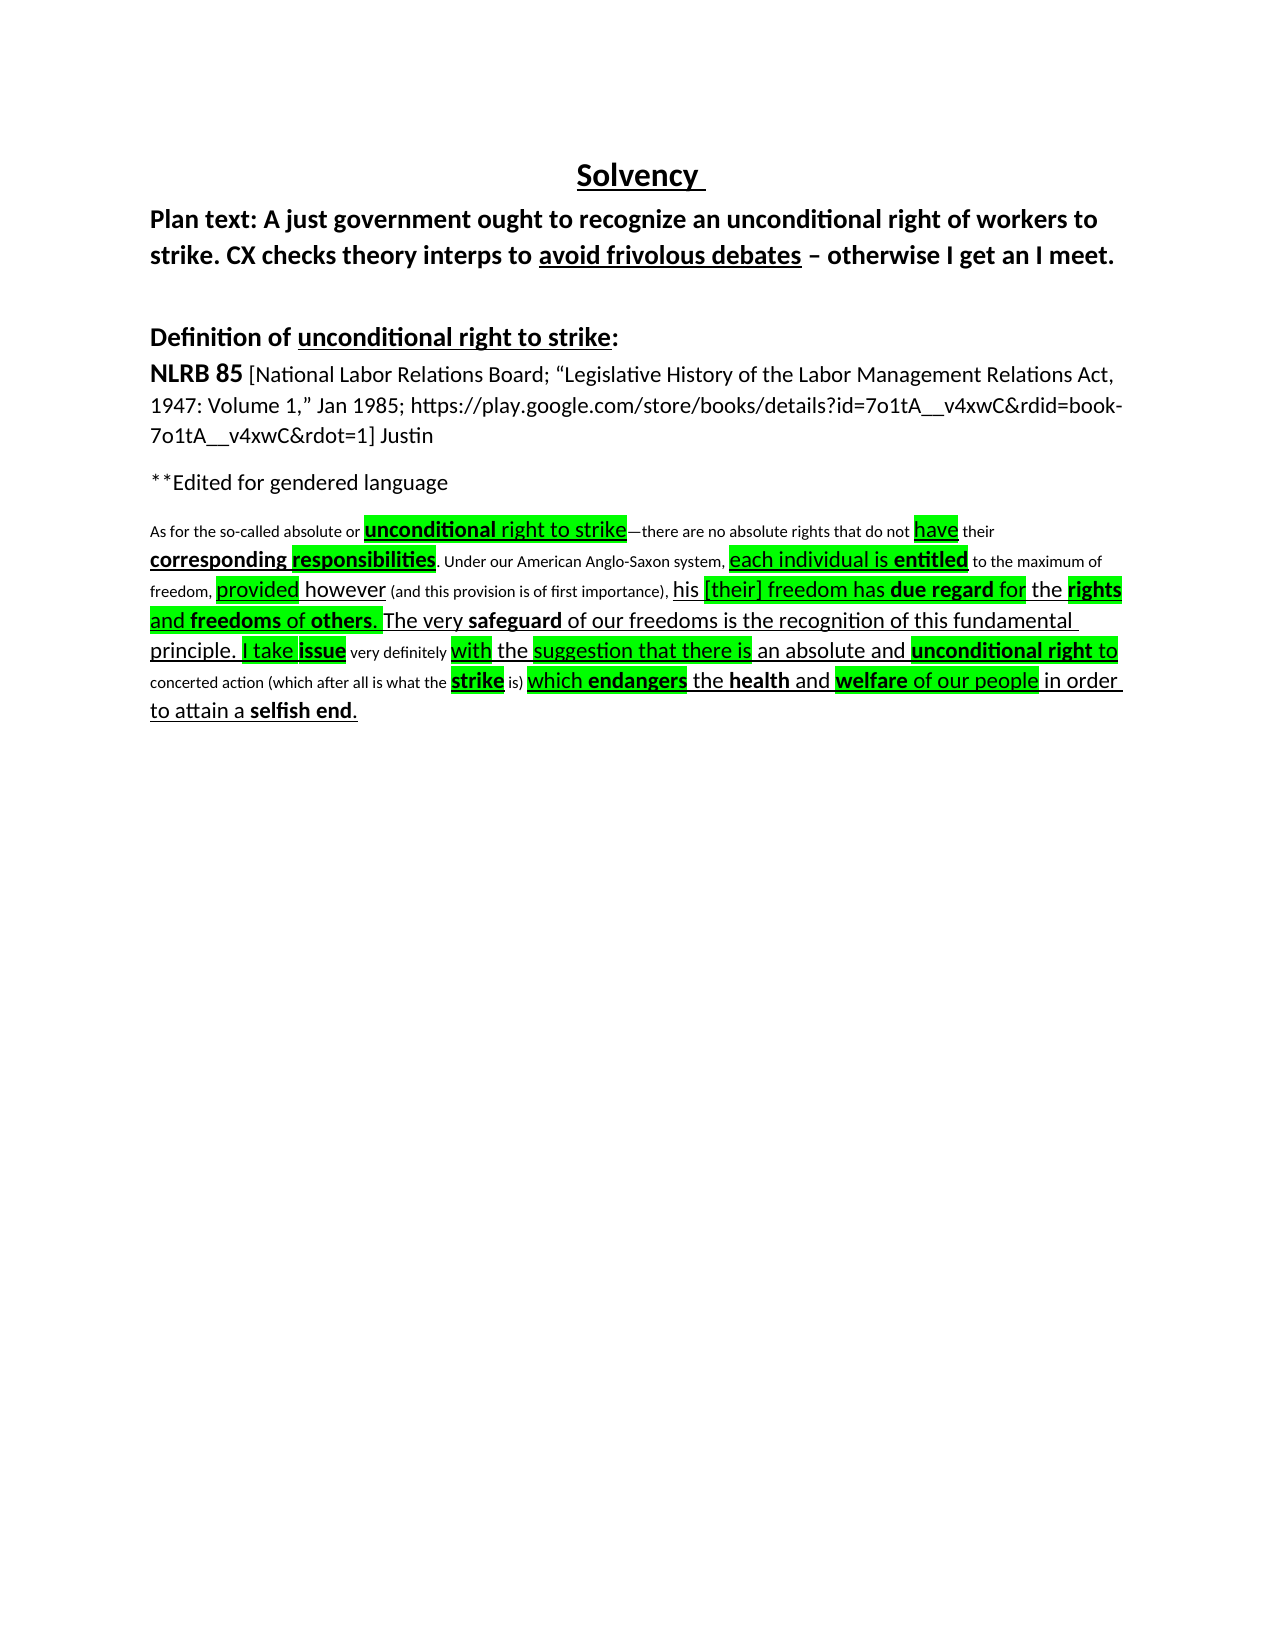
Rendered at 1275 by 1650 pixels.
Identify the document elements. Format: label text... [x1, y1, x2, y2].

text **Edited for gendered language [150, 468, 1125, 496]
subtitle Plan text: A just government ought to recognize an unconditional right of workers to strike. CX checks theory interps to avoid frivolous debates – otherwise I get an I meet. [150, 202, 1125, 271]
text NLRB 85 [National Labor Relations Board; “Legislative History of the Labor Management Relations Act, 1947: Volume 1,” Jan 1985; https://play.google.com/store/books/details?id=7o1tA__v4xwC&rdid=book-7o1tA__v4xwC&rdot=1] Justin [150, 356, 1125, 449]
text As for the so-called absolute or unconditional right to strike—there are no absolute rights that do not have their corresponding responsibilities. Under our American Anglo-Saxon system, each individual is entitled to the maximum of freedom, provided however (and this provision is of first importance), his [their] freedom has due regard for the rights and freedoms of others. The very safeguard of our freedoms is the recognition of this fundamental principle. I take issue very definitely with the suggestion that there is an absolute and unconditional right to concerted action (which after all is what the strike is) which endangers the health and welfare of our people in order to attain a selfish end. [150, 515, 1125, 724]
subtitle Definition of unconditional right to strike: [150, 320, 1125, 353]
subtitle Solvency [150, 154, 1125, 195]
